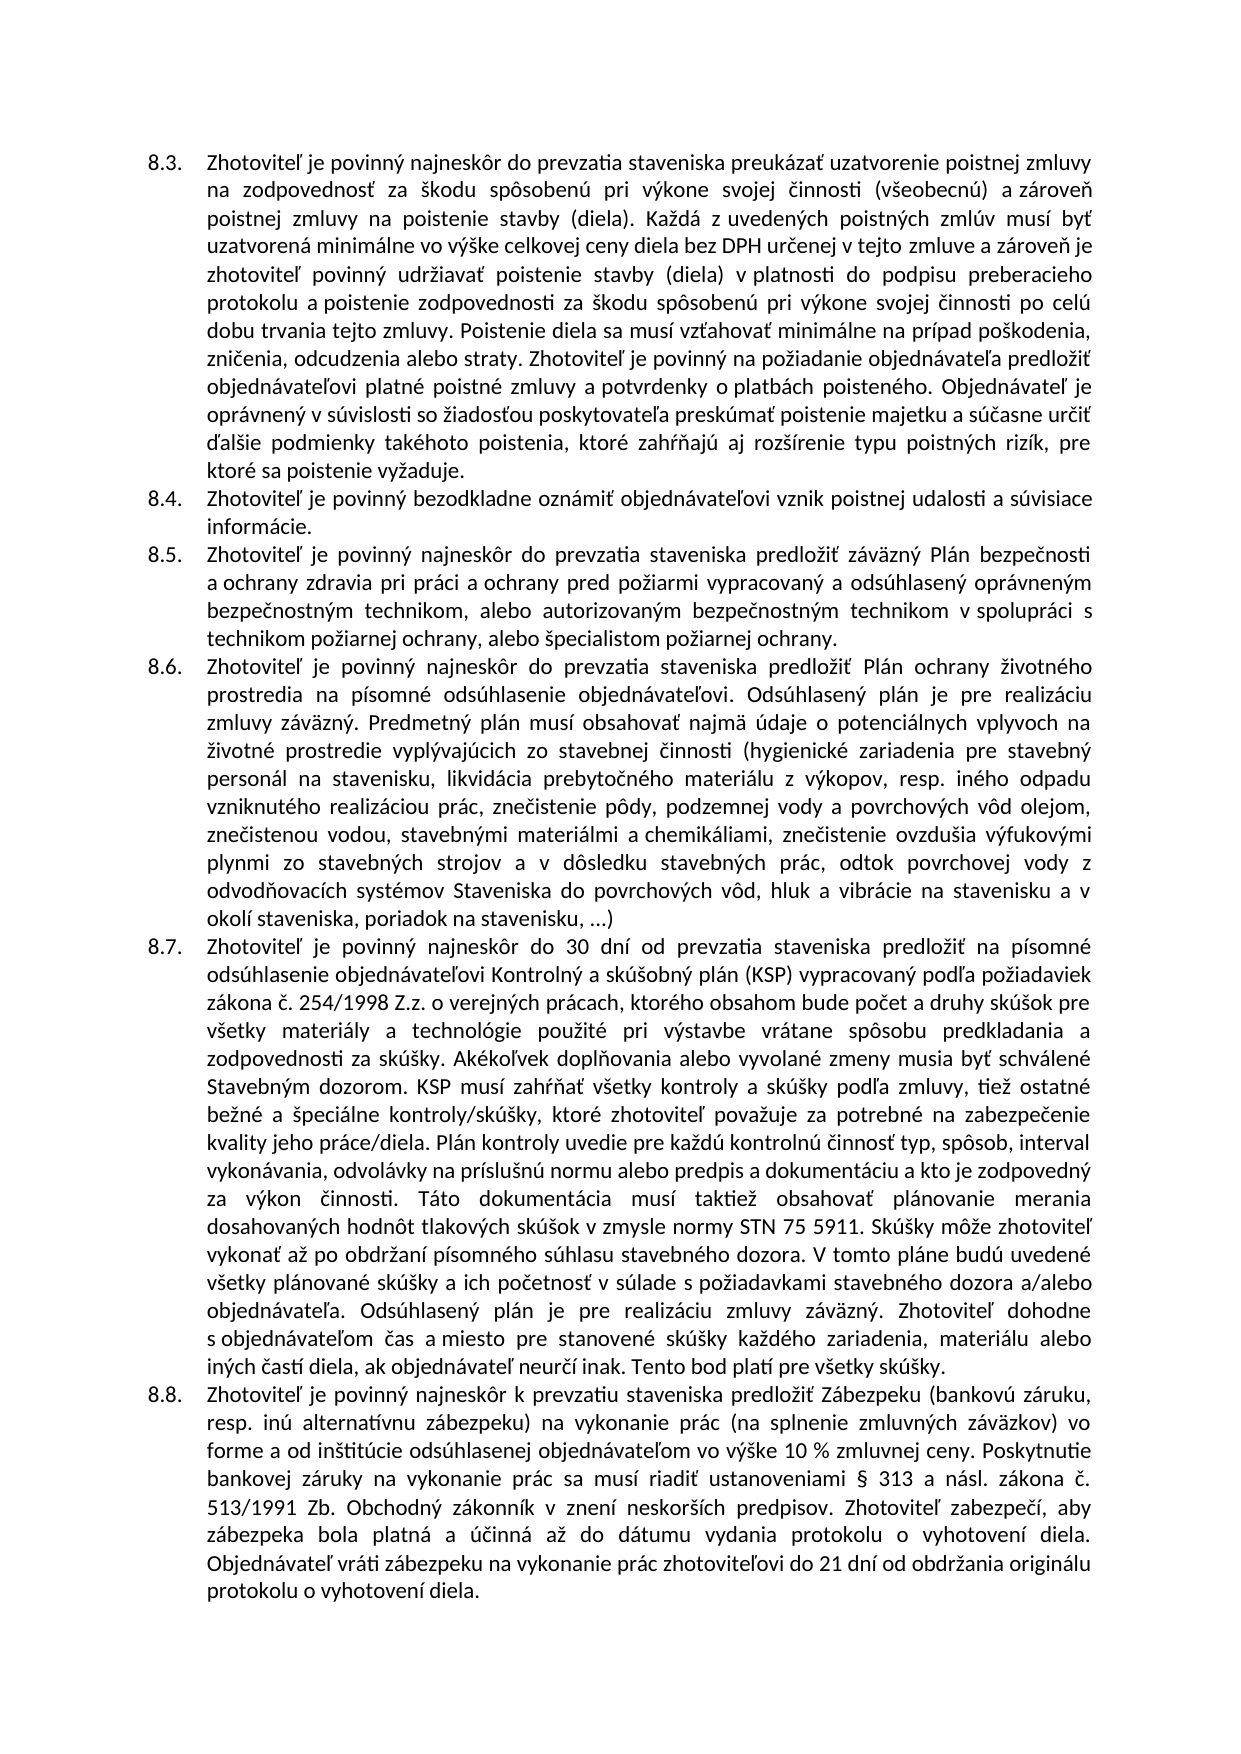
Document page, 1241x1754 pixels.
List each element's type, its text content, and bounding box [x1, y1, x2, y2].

list Zhotoviteľ je povinný najneskôr do prevzatia staveniska predložiť záväzný Plán bezpečnosti a ochrany zdravia pri práci a ochrany pred požiarmi vypracovaný a odsúhlasený oprávneným bezpečnostným technikom, alebo autorizovaným bezpečnostným technikom v spolupráci s technikom požiarnej ochrany, alebo špecialistom požiarnej ochrany. [148, 540, 1093, 652]
list Zhotoviteľ je povinný bezodkladne oznámiť objednávateľovi vznik poistnej udalosti a súvisiace informácie. [148, 484, 1093, 540]
list Zhotoviteľ je povinný najneskôr do prevzatia staveniska predložiť Plán ochrany životného prostredia na písomné odsúhlasenie objednávateľovi. Odsúhlasený plán je pre realizáciu zmluvy záväzný. Predmetný plán musí obsahovať najmä údaje o potenciálnych vplyvoch na životné prostredie vyplývajúcich zo stavebnej činnosti (hygienické zariadenia pre stavebný personál na stavenisku, likvidácia prebytočného materiálu z výkopov, resp. iného odpadu vzniknutého realizáciou prác, znečistenie pôdy, podzemnej vody a povrchových vôd olejom, znečistenou vodou, stavebnými materiálmi a chemikáliami, znečistenie ovzdušia výfukovými plynmi zo stavebných strojov a v dôsledku stavebných prác, odtok povrchovej vody z odvodňovacích systémov Staveniska do povrchových vôd, hluk a vibrácie na stavenisku a v okolí staveniska, poriadok na stavenisku, ...) [148, 652, 1093, 932]
list Zhotoviteľ je povinný najneskôr do 30 dní od prevzatia staveniska predložiť na písomné odsúhlasenie objednávateľovi Kontrolný a skúšobný plán (KSP) vypracovaný podľa požiadaviek zákona č. 254/1998 Z.z. o verejných prácach, ktorého obsahom bude počet a druhy skúšok pre všetky materiály a technológie použité pri výstavbe vrátane spôsobu predkladania a zodpovednosti za skúšky. Akékoľvek doplňovania alebo vyvolané zmeny musia byť schválené Stavebným dozorom. KSP musí zahŕňať všetky kontroly a skúšky podľa zmluvy, tiež ostatné bežné a špeciálne kontroly/skúšky, ktoré zhotoviteľ považuje za potrebné na zabezpečenie kvality jeho práce/diela. Plán kontroly uvedie pre každú kontrolnú činnosť typ, spôsob, interval vykonávania, odvolávky na príslušnú normu alebo predpis a dokumentáciu a kto je zodpovedný za výkon činnosti. Táto dokumentácia musí taktiež obsahovať plánovanie merania dosahovaných hodnôt tlakových skúšok v zmysle normy STN 75 5911. Skúšky môže zhotoviteľ vykonať až po obdržaní písomného súhlasu stavebného dozora. V tomto pláne budú uvedené všetky plánované skúšky a ich početnosť v súlade s požiadavkami stavebného dozora a/alebo objednávateľa. Odsúhlasený plán je pre realizáciu zmluvy záväzný. Zhotoviteľ dohodne s objednávateľom čas a miesto pre stanovené skúšky každého zariadenia, materiálu alebo iných častí diela, ak objednávateľ neurčí inak. Tento bod platí pre všetky skúšky. [148, 932, 1093, 1381]
list Zhotoviteľ je povinný najneskôr k prevzatiu staveniska predložiť Zábezpeku (bankovú záruku, resp. inú alternatívnu zábezpeku) na vykonanie prác (na splnenie zmluvných záväzkov) vo forme a od inštitúcie odsúhlasenej objednávateľom vo výške 10 % zmluvnej ceny. Poskytnutie bankovej záruky na vykonanie prác sa musí riadiť ustanoveniami § 313 a násl. zákona č. 513/1991 Zb. Obchodný zákonník v znení neskorších predpisov. Zhotoviteľ zabezpečí, aby zábezpeka bola platná a účinná až do dátumu vydania protokolu o vyhotovení diela. Objednávateľ vráti zábezpeku na vykonanie prác zhotoviteľovi do 21 dní od obdržania originálu protokolu o vyhotovení diela. [148, 1381, 1093, 1605]
list Zhotoviteľ je povinný najneskôr do prevzatia staveniska preukázať uzatvorenie poistnej zmluvy na zodpovednosť za škodu spôsobenú pri výkone svojej činnosti (všeobecnú) a zároveň poistnej zmluvy na poistenie stavby (diela). Každá z uvedených poistných zmlúv musí byť uzatvorená minimálne vo výške celkovej ceny diela bez DPH určenej v tejto zmluve a zároveň je zhotoviteľ povinný udržiavať poistenie stavby (diela) v platnosti do podpisu preberacieho protokolu a poistenie zodpovednosti za škodu spôsobenú pri výkone svojej činnosti po celú dobu trvania tejto zmluvy. Poistenie diela sa musí vzťahovať minimálne na prípad poškodenia, zničenia, odcudzenia alebo straty. Zhotoviteľ je povinný na požiadanie objednávateľa predložiť objednávateľovi platné poistné zmluvy a potvrdenky o platbách poisteného. Objednávateľ je oprávnený v súvislosti so žiadosťou poskytovateľa preskúmať poistenie majetku a súčasne určiť ďalšie podmienky takéhoto poistenia, ktoré zahŕňajú aj rozšírenie typu poistných rizík, pre ktoré sa poistenie vyžaduje. [148, 148, 1093, 484]
